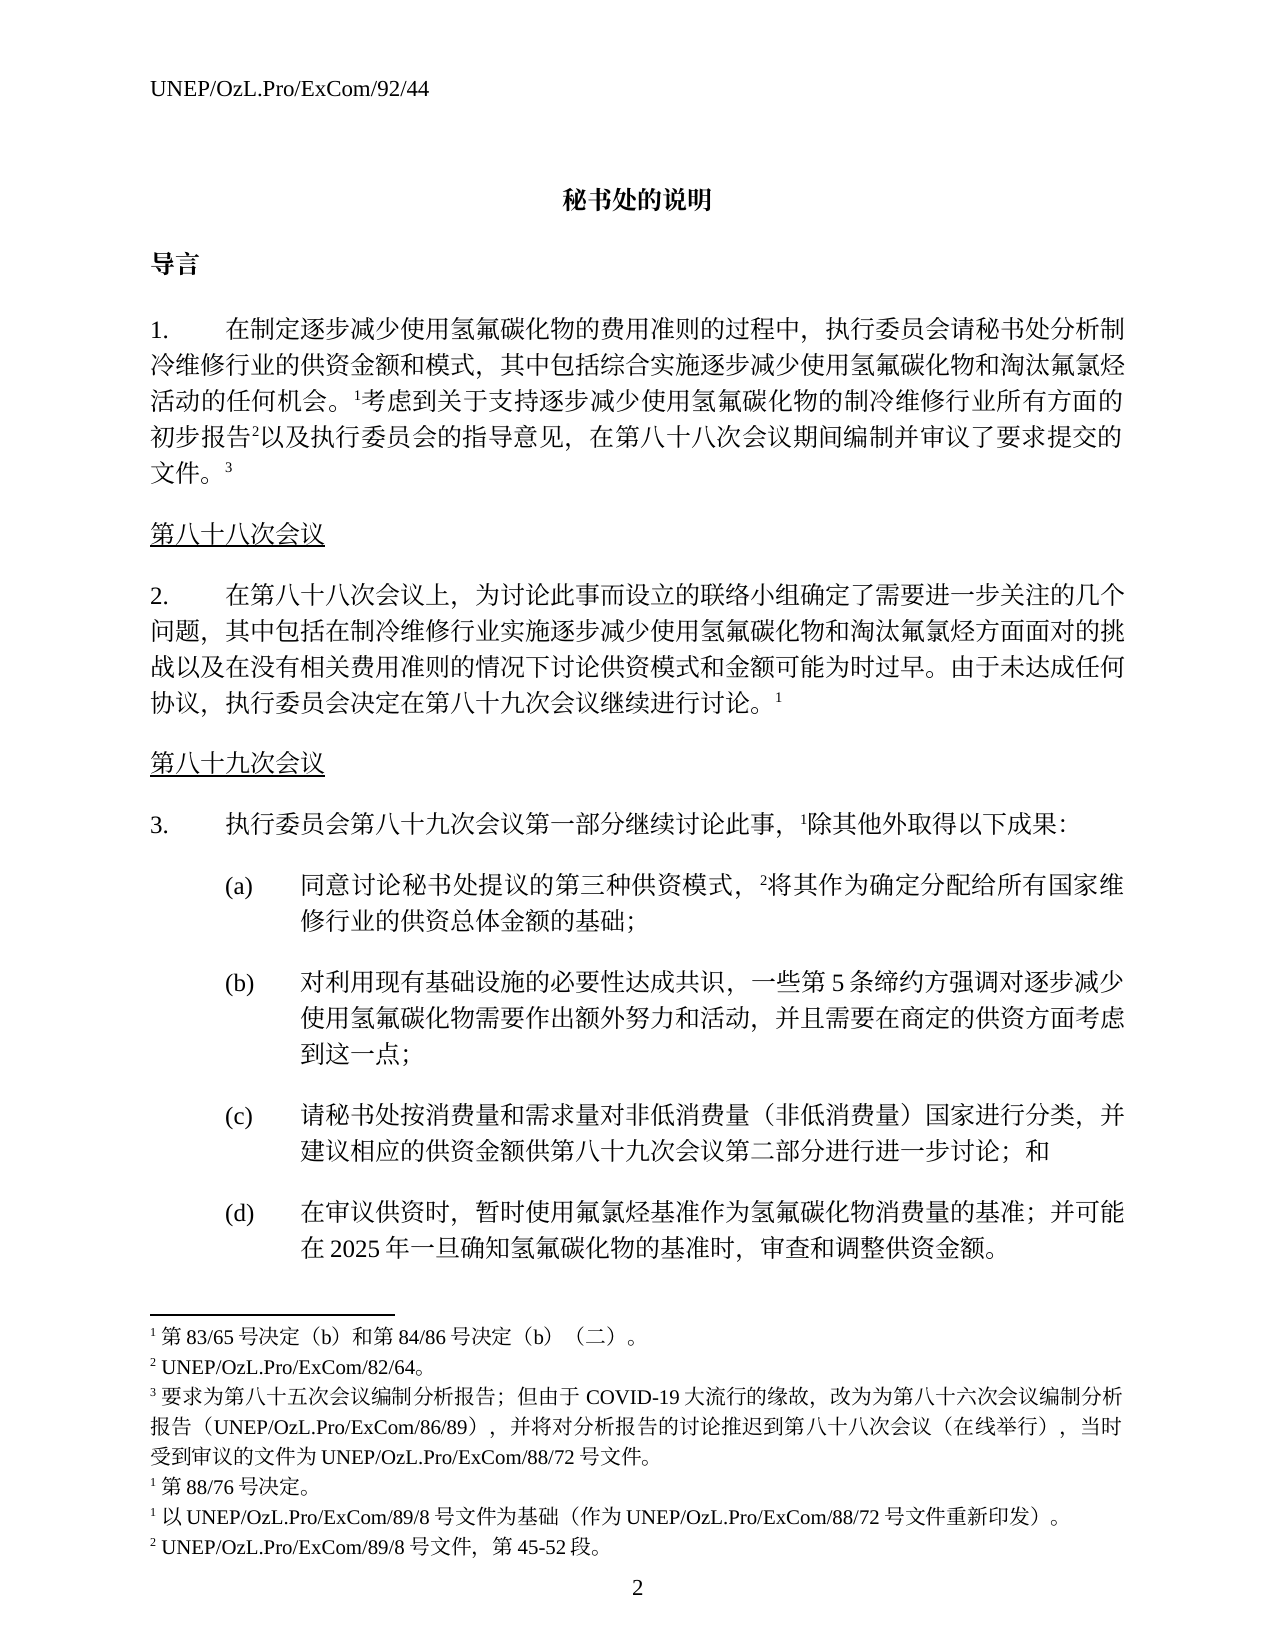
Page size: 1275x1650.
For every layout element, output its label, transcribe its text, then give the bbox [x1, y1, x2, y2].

text 导言 [150, 245, 1125, 281]
subtitle 第八十八次会议 [150, 514, 1125, 550]
subtitle 在第八十八次会议上，为讨论此事而设立的联络小组确定了需要进一步关注的几个问题，其中包括在制冷维修行业实施逐步减少使用氢氟碳化物和淘汰氟氯烃方面面对的挑战以及在没有相关费用准则的情况下讨论供资模式和金额可能为时过早。由于未达成任何协议，执行委员会决定在第八十九次会议继续进行讨论。 [150, 575, 1125, 719]
subtitle 对利用现有基础设施的必要性达成共识，一些第5条缔约方强调对逐步减少使用氢氟碳化物需要作出额外努力和活动，并且需要在商定的供资方面考虑到这一点； [225, 963, 1125, 1071]
subtitle 在审议供资时，暂时使用氟氯烃基准作为氢氟碳化物消费量的基准；并可能在2025年一旦确知氢氟碳化物的基准时，审查和调整供资金额。 [225, 1193, 1125, 1264]
subtitle 在制定逐步减少使用氢氟碳化物的费用准则的过程中，执行委员会请秘书处分析制冷维修行业的供资金额和模式，其中包括综合实施逐步减少使用氢氟碳化物和淘汰氟氯烃活动的任何机会。考虑到关于支持逐步减少使用氢氟碳化物的制冷维修行业所有方面的初步报告以及执行委员会的指导意见，在第八十八次会议期间编制并审议了要求提交的文件。 [150, 310, 1125, 489]
subtitle 执行委员会第八十九次会议第一部分继续讨论此事，除其他外取得以下成果： [150, 805, 1125, 841]
subtitle 同意讨论秘书处提议的第三种供资模式，将其作为确定分配给所有国家维修行业的供资总体金额的基础； [225, 866, 1125, 938]
subtitle 请秘书处按消费量和需求量对非低消费量（非低消费量）国家进行分类，并建议相应的供资金额供第八十九次会议第二部分进行进一步讨论；和 [225, 1096, 1125, 1168]
subtitle 第八十九次会议 [150, 744, 1125, 780]
text 秘书处的说明 [150, 180, 1125, 216]
